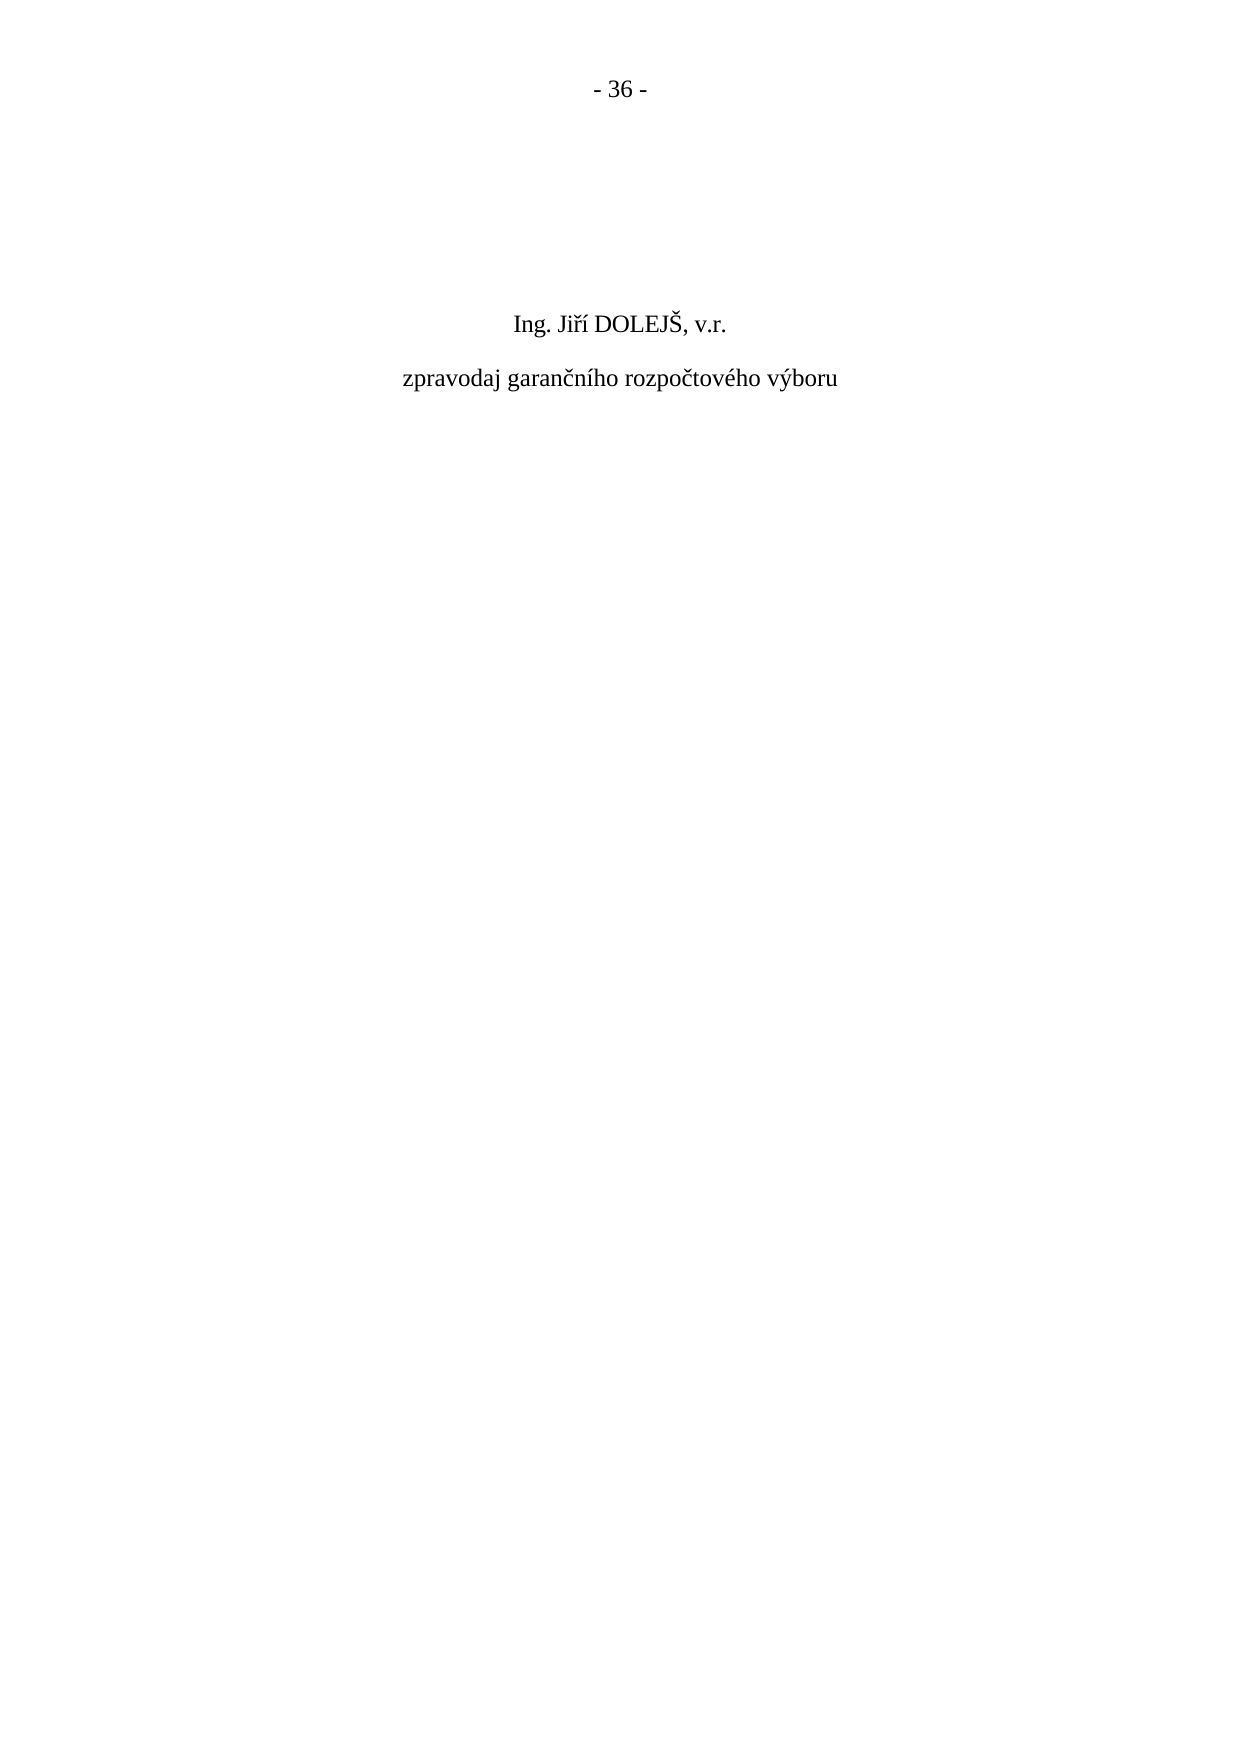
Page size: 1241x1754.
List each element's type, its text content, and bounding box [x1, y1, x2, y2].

text zpravodaj garančního rozpočtového výboru [148, 363, 1093, 392]
text Ing. Jiří DOLEJŠ, v.r. [148, 309, 1093, 338]
